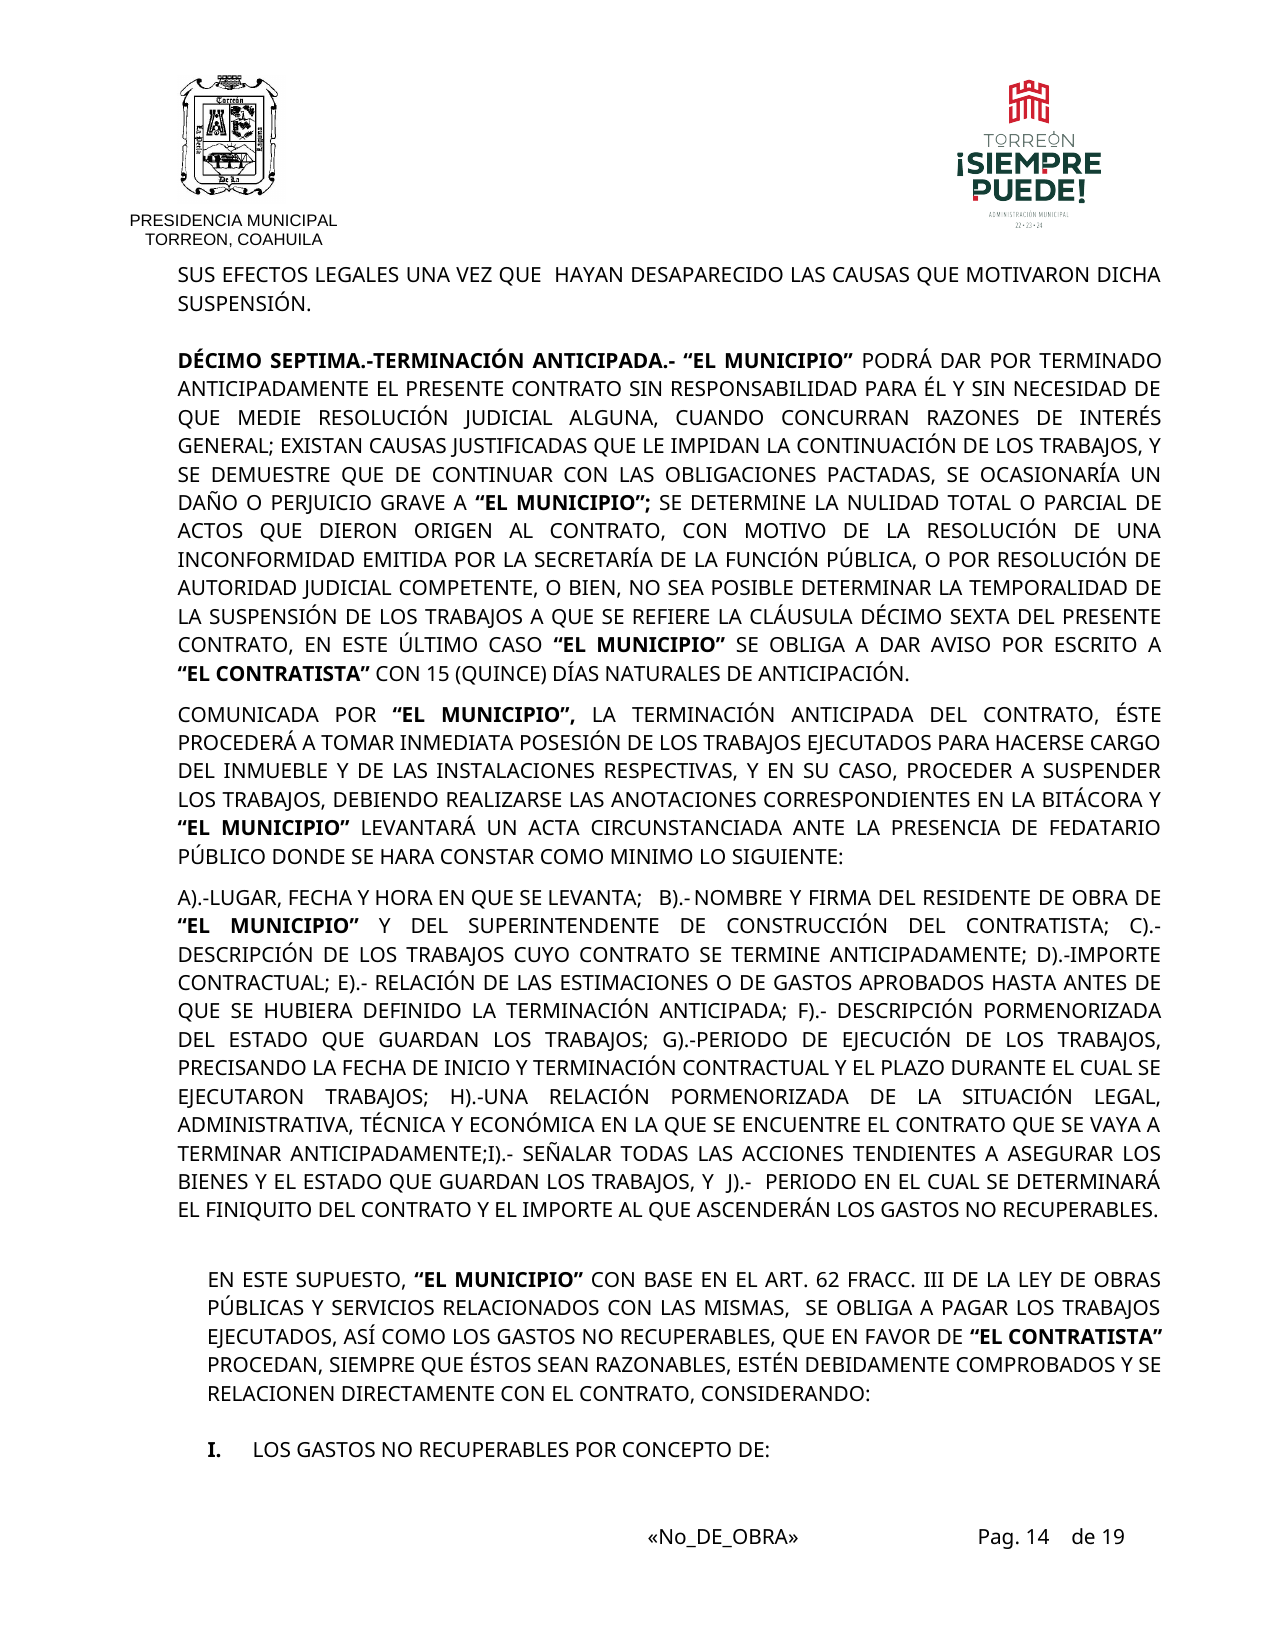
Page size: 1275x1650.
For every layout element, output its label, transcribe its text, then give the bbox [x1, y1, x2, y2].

text I. LOS GASTOS NO RECUPERABLES POR CONCEPTO DE: [207, 1436, 1162, 1464]
text A).-LUGAR, FECHA Y HORA EN QUE SE LEVANTA; B).- NOMBRE Y FIRMA DEL RESIDENTE DE OBRA DE “EL MUNICIPIO” Y DEL SUPERINTENDENTE DE CONSTRUCCIÓN DEL CONTRATISTA; C).- DESCRIPCIÓN DE LOS TRABAJOS CUYO CONTRATO SE TERMINE ANTICIPADAMENTE; D).-IMPORTE CONTRACTUAL; E).- RELACIÓN DE LAS ESTIMACIONES O DE GASTOS APROBADOS HASTA ANTES DE QUE SE HUBIERA DEFINIDO LA TERMINACIÓN ANTICIPADA; F).- DESCRIPCIÓN PORMENORIZADA DEL ESTADO QUE GUARDAN LOS TRABAJOS; G).-PERIODO DE EJECUCIÓN DE LOS TRABAJOS, PRECISANDO LA FECHA DE INICIO Y TERMINACIÓN CONTRACTUAL Y EL PLAZO DURANTE EL CUAL SE EJECUTARON TRABAJOS; H).-UNA RELACIÓN PORMENORIZADA DE LA SITUACIÓN LEGAL, ADMINISTRATIVA, TÉCNICA Y ECONÓMICA EN LA QUE SE ENCUENTRE EL CONTRATO QUE SE VAYA A TERMINAR ANTICIPADAMENTE;I).- SEÑALAR TODAS LAS ACCIONES TENDIENTES A ASEGURAR LOS BIENES Y EL ESTADO QUE GUARDAN LOS TRABAJOS, Y J).- PERIODO EN EL CUAL SE DETERMINARÁ EL FINIQUITO DEL CONTRATO Y EL IMPORTE AL QUE ASCENDERÁN LOS GASTOS NO RECUPERABLES. [177, 883, 1162, 1224]
text COMUNICADA POR “EL MUNICIPIO”, LA TERMINACIÓN ANTICIPADA DEL CONTRATO, ÉSTE PROCEDERÁ A TOMAR INMEDIATA POSESIÓN DE LOS TRABAJOS EJECUTADOS PARA HACERSE CARGO DEL INMUEBLE Y DE LAS INSTALACIONES RESPECTIVAS, Y EN SU CASO, PROCEDER A SUSPENDER LOS TRABAJOS, DEBIENDO REALIZARSE LAS ANOTACIONES CORRESPONDIENTES EN LA BITÁCORA Y “EL MUNICIPIO” LEVANTARÁ UN ACTA CIRCUNSTANCIADA ANTE LA PRESENCIA DE FEDATARIO PÚBLICO DONDE SE HARA CONSTAR COMO MINIMO LO SIGUIENTE: [177, 700, 1162, 870]
text DÉCIMO SEPTIMA.-TERMINACIÓN ANTICIPADA.- “EL MUNICIPIO” PODRÁ DAR POR TERMINADO ANTICIPADAMENTE EL PRESENTE CONTRATO SIN RESPONSABILIDAD PARA ÉL Y SIN NECESIDAD DE QUE MEDIE RESOLUCIÓN JUDICIAL ALGUNA, CUANDO CONCURRAN RAZONES DE INTERÉS GENERAL; EXISTAN CAUSAS JUSTIFICADAS QUE LE IMPIDAN LA CONTINUACIÓN DE LOS TRABAJOS, Y SE DEMUESTRE QUE DE CONTINUAR CON LAS OBLIGACIONES PACTADAS, SE OCASIONARÍA UN DAÑO O PERJUICIO GRAVE A “EL MUNICIPIO”; SE DETERMINE LA NULIDAD TOTAL O PARCIAL DE ACTOS QUE DIERON ORIGEN AL CONTRATO, CON MOTIVO DE LA RESOLUCIÓN DE UNA INCONFORMIDAD EMITIDA POR LA SECRETARÍA DE LA FUNCIÓN PÚBLICA, O POR RESOLUCIÓN DE AUTORIDAD JUDICIAL COMPETENTE, O BIEN, NO SEA POSIBLE DETERMINAR LA TEMPORALIDAD DE LA SUSPENSIÓN DE LOS TRABAJOS A QUE SE REFIERE LA CLÁUSULA DÉCIMO SEXTA DEL PRESENTE CONTRATO, EN ESTE ÚLTIMO CASO “EL MUNICIPIO” SE OBLIGA A DAR AVISO POR ESCRITO A “EL CONTRATISTA” CON 15 (QUINCE) DÍAS NATURALES DE ANTICIPACIÓN. [177, 346, 1162, 687]
picture [917, 36, 1141, 261]
text EN ESTE SUPUESTO, “EL MUNICIPIO” CON BASE EN EL ART. 62 FRACC. III DE LA LEY DE OBRAS PÚBLICAS Y SERVICIOS RELACIONADOS CON LAS MISMAS, SE OBLIGA A PAGAR LOS TRABAJOS EJECUTADOS, ASÍ COMO LOS GASTOS NO RECUPERABLES, QUE EN FAVOR DE “EL CONTRATISTA” PROCEDAN, SIEMPRE QUE ÉSTOS SEAN RAZONABLES, ESTÉN DEBIDAMENTE COMPROBADOS Y SE RELACIONEN DIRECTAMENTE CON EL CONTRATO, CONSIDERANDO: [207, 1265, 1162, 1407]
picture [177, 75, 287, 204]
